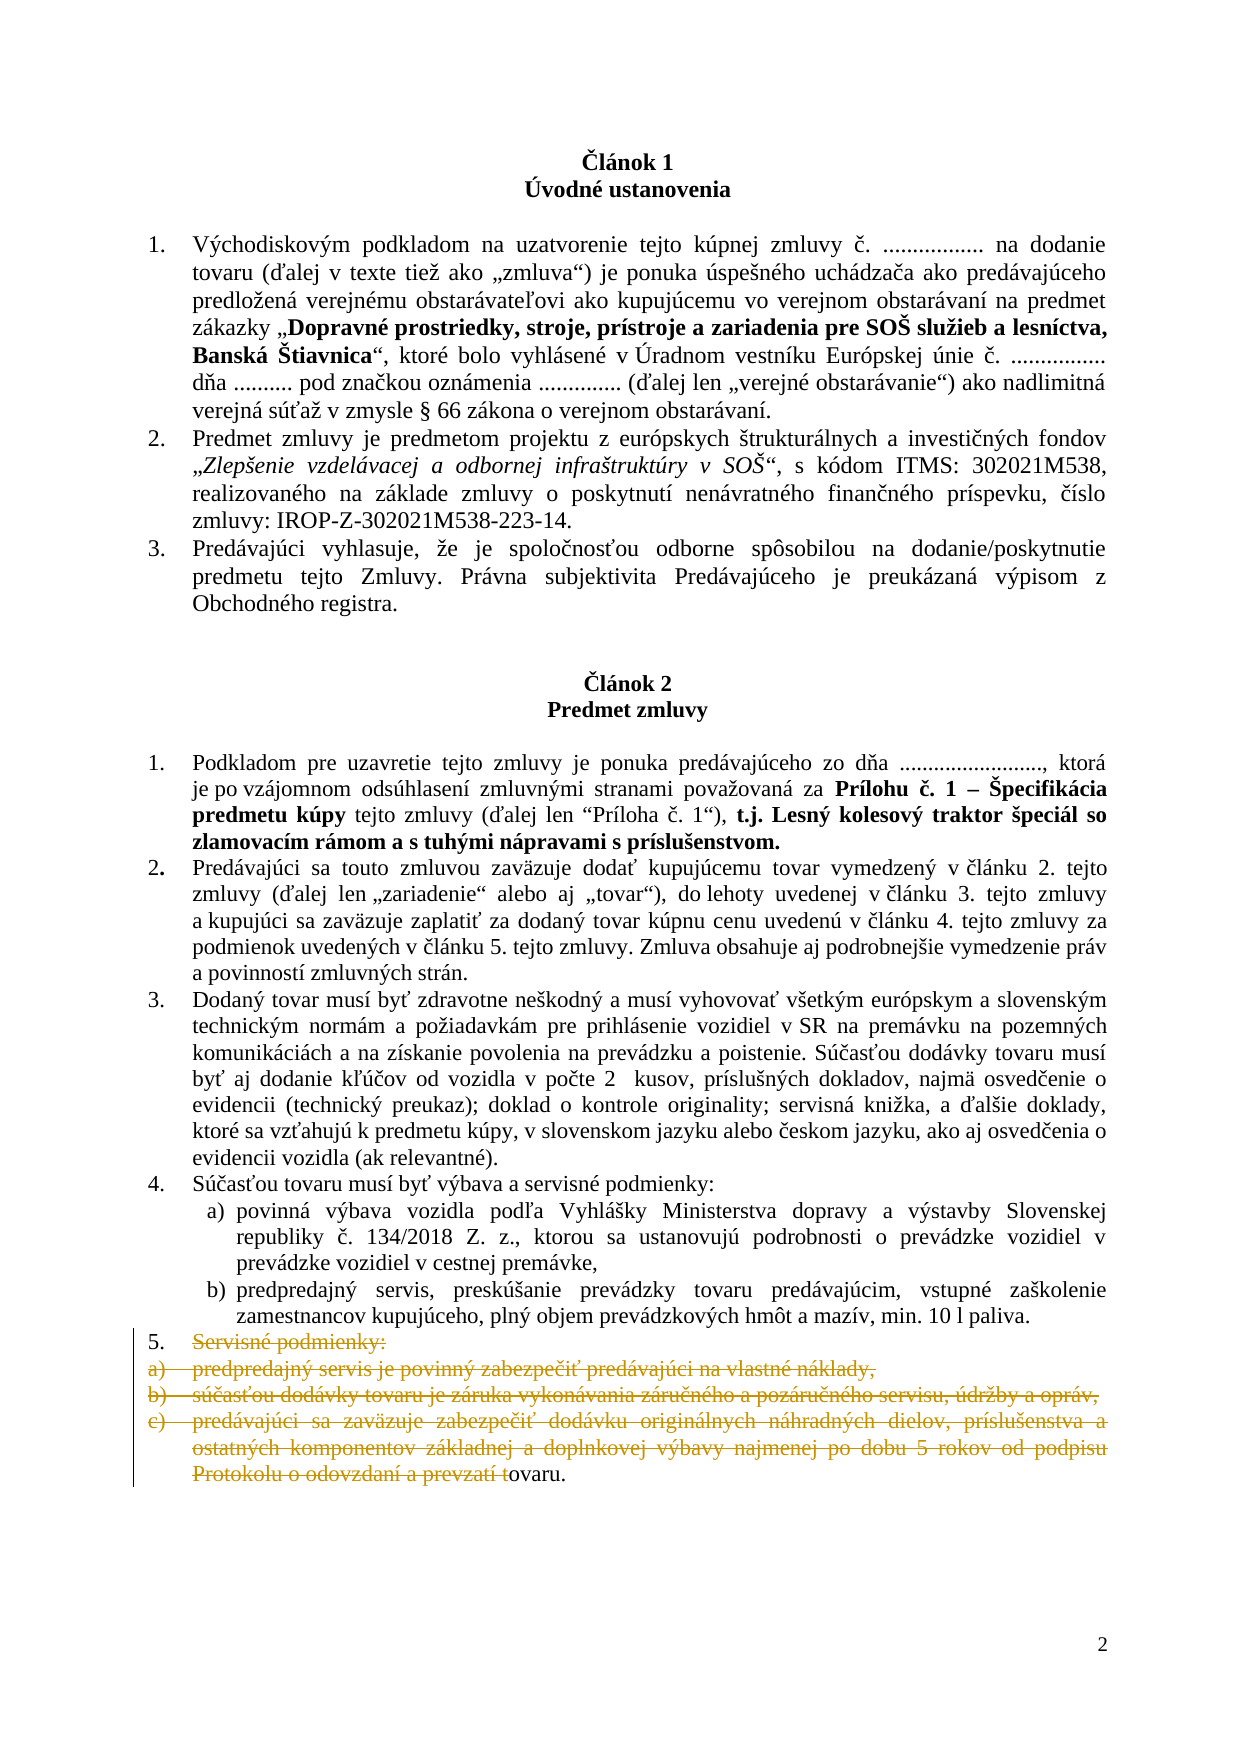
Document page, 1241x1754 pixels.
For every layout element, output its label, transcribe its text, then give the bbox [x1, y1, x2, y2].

text a) povinná výbava vozidla podľa Vyhlášky Ministerstva dopravy a výstavby Slovenskej republiky č. 134/2018 Z. z., ktorou sa ustanovujú podrobnosti o prevádzke vozidiel v prevádzke vozidiel v cestnej premávke, [207, 1197, 1107, 1276]
text 2. Predávajúci sa touto zmluvou zaväzuje dodať kupujúcemu tovar vymedzený v článku 2. tejto zmluvy (ďalej len „zariadenie“ alebo aj „tovar“), do lehoty uvedenej v článku 3. tejto zmluvy a kupujúci sa zaväzuje zaplatiť za dodaný tovar kúpnu cenu uvedenú v článku 4. tejto zmluvy za podmienok uvedených v článku 5. tejto zmluvy. Zmluva obsahuje aj podrobnejšie vymedzenie práv a povinností zmluvných strán. [148, 854, 1107, 986]
text Článok 1 [148, 148, 1107, 175]
text 3. Dodaný tovar musí byť zdravotne neškodný a musí vyhovovať všetkým európskym a slovenským technickým normám a požiadavkám pre prihlásenie vozidiel v SR na premávku na pozemných komunikáciách a na získanie povolenia na prevádzku a poistenie. Súčasťou dodávky tovaru musí byť aj dodanie kľúčov od vozidla v počte 2 kusov, príslušných dokladov, najmä osvedčenie o evidencii (technický preukaz); doklad o kontrole originality; servisná knižka, a ďalšie doklady, ktoré sa vzťahujú k predmetu kúpy, v slovenskom jazyku alebo českom jazyku, ako aj osvedčenia o evidencii vozidla (ak relevantné). [148, 986, 1107, 1170]
list Predmet zmluvy je predmetom projektu z európskych štrukturálnych a investičných fondov „Zlepšenie vzdelávacej a odbornej infraštruktúry v SOŠ“, s kódom ITMS: 302021M538, realizovaného na základe zmluvy o poskytnutí nenávratného finančného príspevku, číslo zmluvy: IROP-Z-302021M538-223-14. [148, 424, 1107, 534]
text Predmet zmluvy [148, 696, 1107, 722]
text Úvodné ustanovenia [148, 175, 1107, 203]
text b) predpredajný servis, preskúšanie prevádzky tovaru predávajúcim, vstupné zaškolenie zamestnancov kupujúceho, plný objem prevádzkových hmôt a mazív, min. 10 l paliva. [207, 1276, 1107, 1328]
text 4. Súčasťou tovaru musí byť výbava a servisné podmienky: [148, 1170, 1107, 1197]
list Predávajúci vyhlasuje, že je spoločnosťou odborne spôsobilou na dodanie/poskytnutie predmetu tejto Zmluvy. Právna subjektivita Predávajúceho je preukázaná výpisom z Obchodného registra. [148, 534, 1107, 617]
list Východiskovým podkladom na uzatvorenie tejto kúpnej zmluvy č. ................. na dodanie tovaru (ďalej v texte tiež ako „zmluva“) je ponuka úspešného uchádzača ako predávajúceho predložená verejnému obstarávateľovi ako kupujúcemu vo verejnom obstarávaní na predmet zákazky „Dopravné prostriedky, stroje, prístroje a zariadenia pre SOŠ služieb a lesníctva, Banská Štiavnica“, ktoré bolo vyhlásené v Úradnom vestníku Európskej únie č. ................ dňa .......... pod značkou oznámenia .............. (ďalej len „verejné obstarávanie“) ako nadlimitná verejná súťaž v zmysle § 66 zákona o verejnom obstarávaní. [148, 230, 1107, 424]
text 1. Podkladom pre uzavretie tejto zmluvy je ponuka predávajúceho zo dňa ........................., ktorá je po vzájomnom odsúhlasení zmluvnými stranami považovaná za Prílohu č. 1 – Špecifikácia predmetu kúpy tejto zmluvy (ďalej len “Príloha č. 1“), t.j. Lesný kolesový traktor špeciál so zlamovacím rámom a s tuhými nápravami s príslušenstvom. [148, 749, 1107, 854]
text Článok 2 [148, 669, 1107, 696]
text 5. [148, 1328, 1107, 1355]
